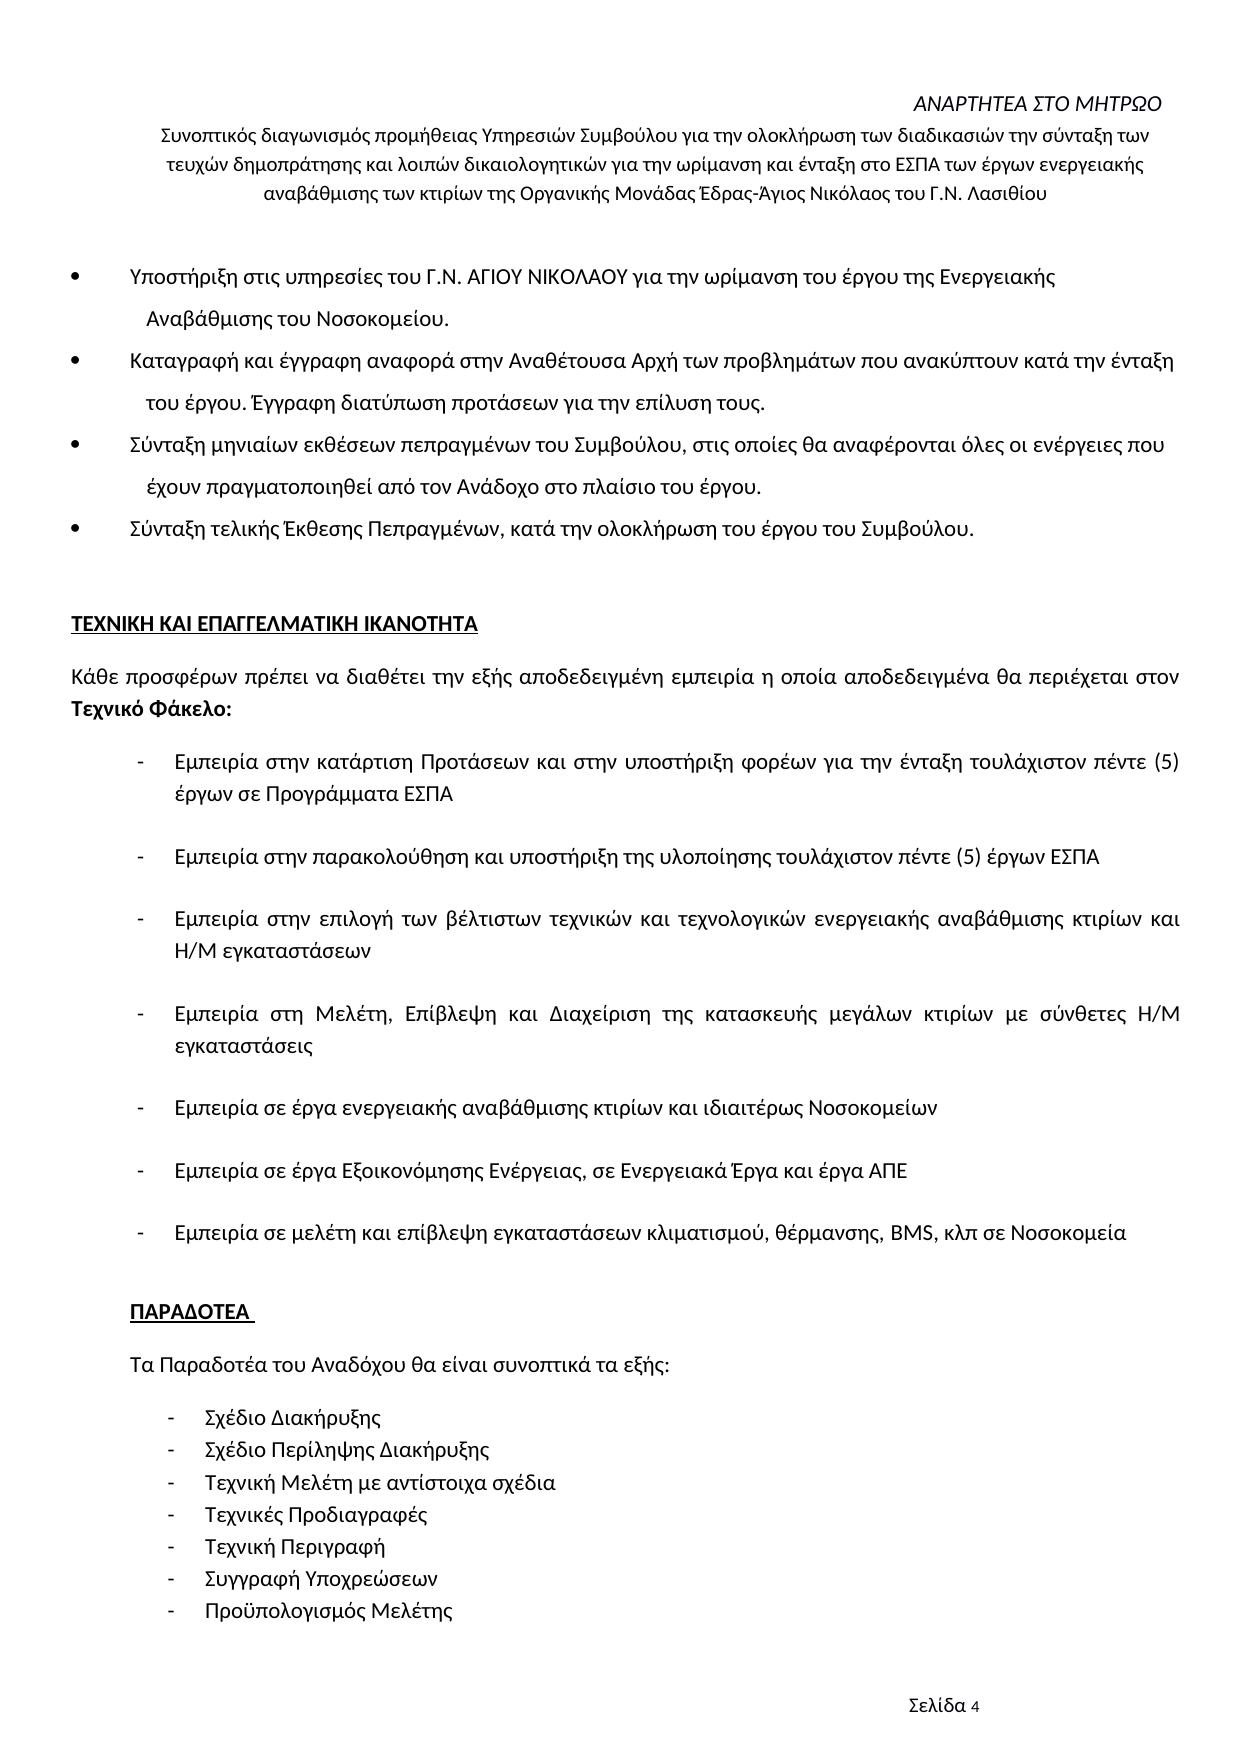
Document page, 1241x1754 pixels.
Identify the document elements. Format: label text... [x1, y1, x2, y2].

list Εμπειρία στη Μελέτη, Επίβλεψη και Διαχείριση της κατασκευής μεγάλων κτιρίων με σύνθετες Η/Μ εγκαταστάσεις [137, 999, 1181, 1059]
list Τεχνικές Προδιαγραφές [167, 1500, 1181, 1528]
text ΠΑΡΑΔΟΤΕΑ [130, 1297, 1181, 1325]
list Σχέδιο Περίληψης Διακήρυξης [167, 1435, 1181, 1463]
text Κάθε προσφέρων πρέπει να διαθέτει την εξής αποδεδειγμένη εμπειρία η οποία αποδεδειγμένα θα περιέχεται στον Τεχνικό Φάκελο: [71, 662, 1181, 722]
list Σχέδιο Διακήρυξης [167, 1403, 1181, 1431]
list Καταγραφή και έγγραφη αναφορά στην Αναθέτουσα Αρχή των προβλημάτων που ανακύπτουν κατά την ένταξη του έργου. Έγγραφη διατύπωση προτάσεων για την επίλυση τους. [71, 346, 1181, 416]
list Σύνταξη τελικής Έκθεσης Πεπραγμένων, κατά την ολοκλήρωση του έργου του Συμβούλου. [71, 514, 1181, 542]
text ΤΕΧΝΙΚΗ ΚΑΙ ΕΠΑΓΓΕΛΜΑΤΙΚΗ ΙΚΑΝΟΤΗΤΑ [71, 609, 1181, 637]
list Προϋπολογισμός Μελέτης [167, 1596, 1181, 1624]
list Υποστήριξη στις υπηρεσίες του Γ.Ν. ΑΓΙΟΥ ΝΙΚΟΛΑΟΥ για την ωρίμανση του έργου της Ενεργειακής Αναβάθμισης του Νοσοκομείου. [71, 262, 1181, 332]
list Εμπειρία σε έργα Εξοικονόμησης Ενέργειας, σε Ενεργειακά Έργα και έργα ΑΠΕ [137, 1156, 1181, 1184]
text Τα Παραδοτέα του Αναδόχου θα είναι συνοπτικά τα εξής: [130, 1350, 1181, 1378]
list Συγγραφή Υποχρεώσεων [167, 1564, 1181, 1592]
list Εμπειρία στην επιλογή των βέλτιστων τεχνικών και τεχνολογικών ενεργειακής αναβάθμισης κτιρίων και Η/Μ εγκαταστάσεων [137, 904, 1181, 964]
list Τεχνική Περιγραφή [167, 1532, 1181, 1560]
list Τεχνική Μελέτη με αντίστοιχα σχέδια [167, 1468, 1181, 1496]
list Εμπειρία στην παρακολούθηση και υποστήριξη της υλοποίησης τουλάχιστον πέντε (5) έργων ΕΣΠΑ [137, 842, 1181, 870]
list Εμπειρία σε μελέτη και επίβλεψη εγκαταστάσεων κλιματισμού, θέρμανσης, BMS, κλπ σε Νοσοκομεία [137, 1218, 1181, 1246]
list Σύνταξη μηνιαίων εκθέσεων πεπραγμένων του Συμβούλου, στις οποίες θα αναφέρονται όλες οι ενέργειες που έχουν πραγματοποιηθεί από τον Ανάδοχο στο πλαίσιο του έργου. [71, 430, 1181, 500]
list Εμπειρία σε έργα ενεργειακής αναβάθμισης κτιρίων και ιδιαιτέρως Νοσοκομείων [137, 1093, 1181, 1121]
list Εμπειρία στην κατάρτιση Προτάσεων και στην υποστήριξη φορέων για την ένταξη τουλάχιστον πέντε (5) έργων σε Προγράμματα ΕΣΠΑ [137, 747, 1181, 807]
